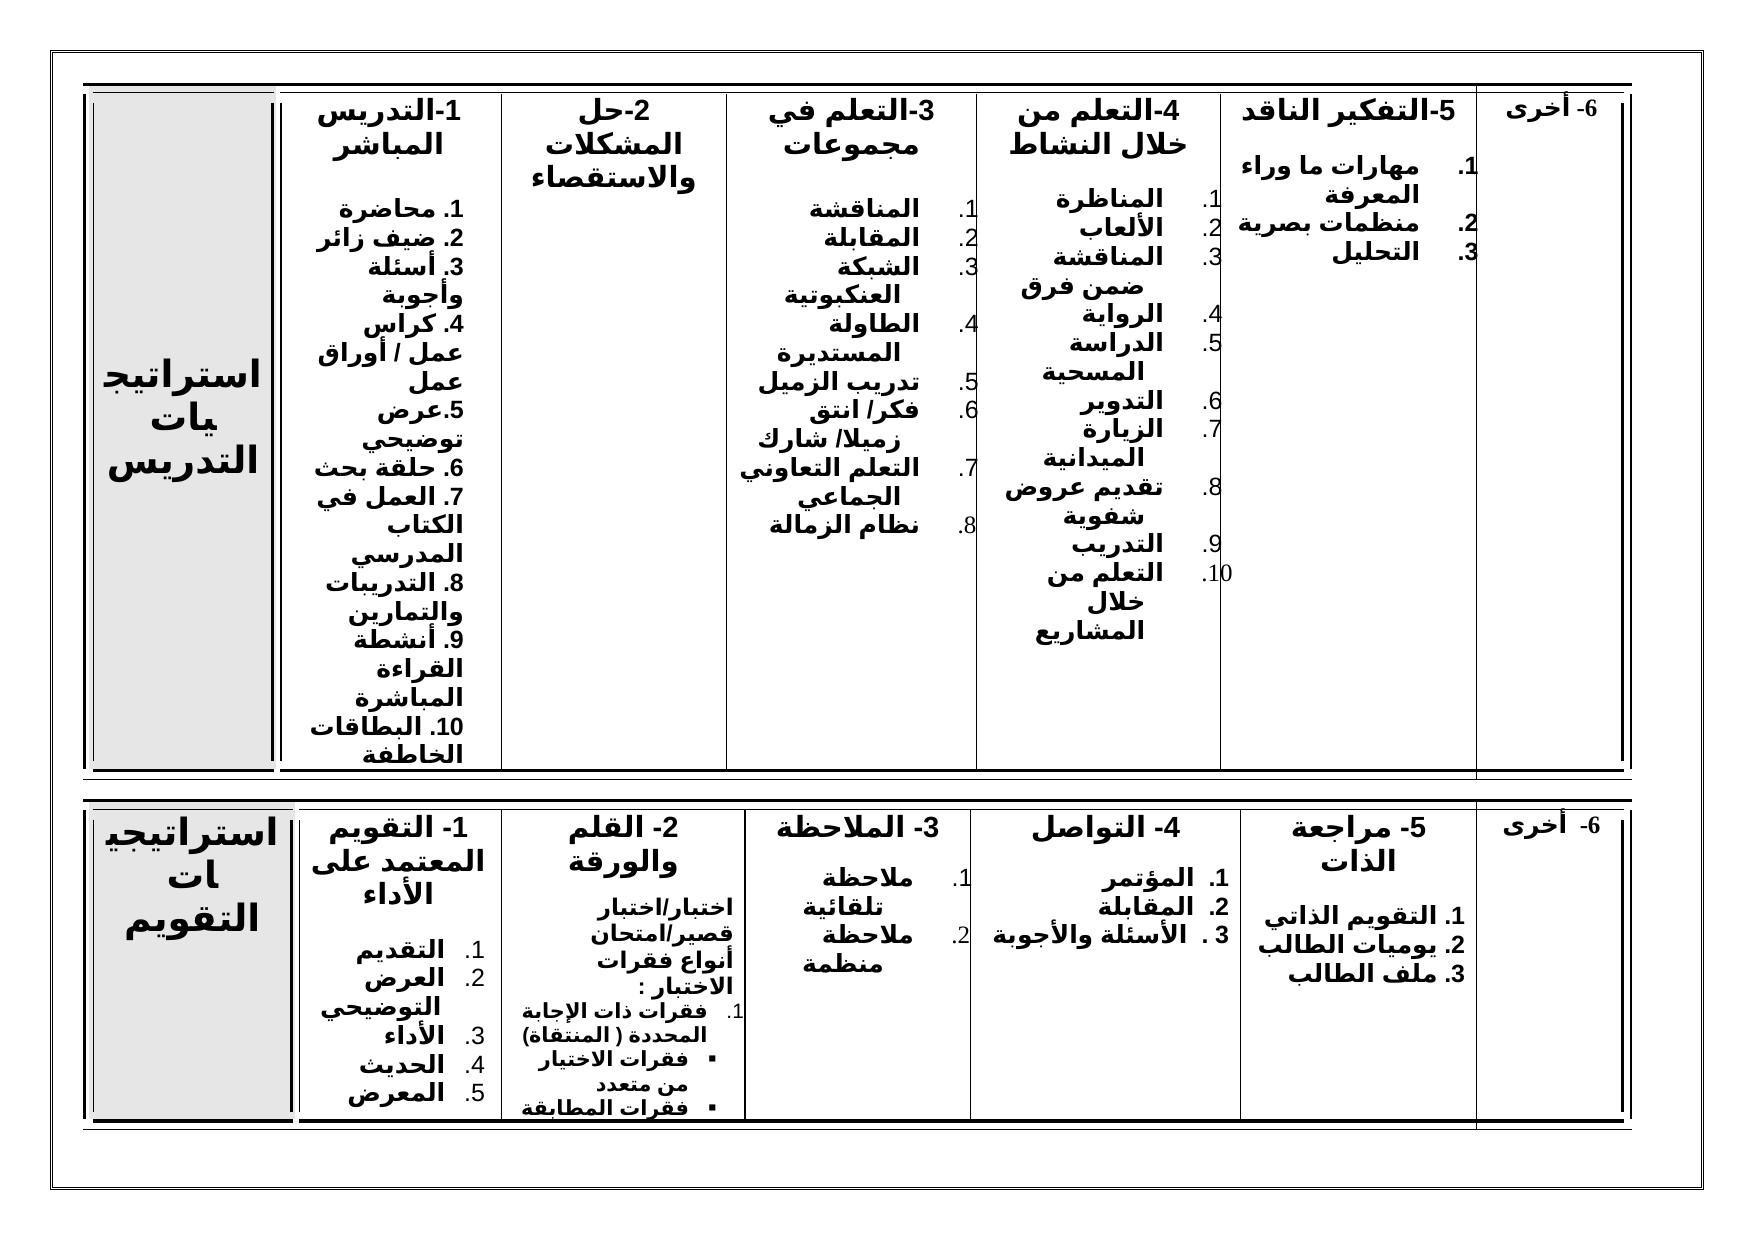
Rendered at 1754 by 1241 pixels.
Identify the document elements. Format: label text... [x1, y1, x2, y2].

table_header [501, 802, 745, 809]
table_header استراتيجيات التدريس [89, 86, 276, 769]
table_header 2-حل المشكلات والاستقصاء [502, 93, 726, 769]
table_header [1241, 810, 1476, 1119]
table_header 1-التدريس المباشر 1. محاضرة 2. ضيف زائر 3. أسئلة وأجوبة 4. كراس عمل / أوراق عمل 5.عرض توضيحي 6. حلقة بحث 7. العمل في الكتاب المدرسي 8. التدريبات والتمارين 9. أنشطة القراءة المباشرة 10. البطاقات الخاطفة [276, 86, 501, 769]
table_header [295, 802, 501, 1119]
table_header 6- أخرى [1477, 802, 1626, 1119]
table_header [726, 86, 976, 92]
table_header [746, 810, 970, 1119]
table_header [502, 810, 744, 1119]
table_header 4-التعلم من خلال النشاط المناظرة الألعاب المناقشة ضمن فرق الرواية الدراسة المسحية التدوير الزيارة الميدانية تقديم عروض شفوية التدريب التعلم من خلال المشاريع [977, 93, 1220, 769]
table_header استراتيجيات التقويم [89, 802, 295, 1119]
table_header 5-التفكير الناقد مهارات ما وراء المعرفة منظمات بصرية التحليل [1221, 93, 1476, 769]
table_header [971, 810, 1240, 1119]
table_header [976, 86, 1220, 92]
table_header 6- أخرى [1477, 86, 1626, 769]
table_header 3-التعلم في مجموعات المناقشة المقابلة الشبكة العنكبوتية الطاولة المستديرة تدريب الزميل فكر/ انتق زميلا/ شارك التعلم التعاوني الجماعي نظام الزمالة [727, 93, 976, 769]
